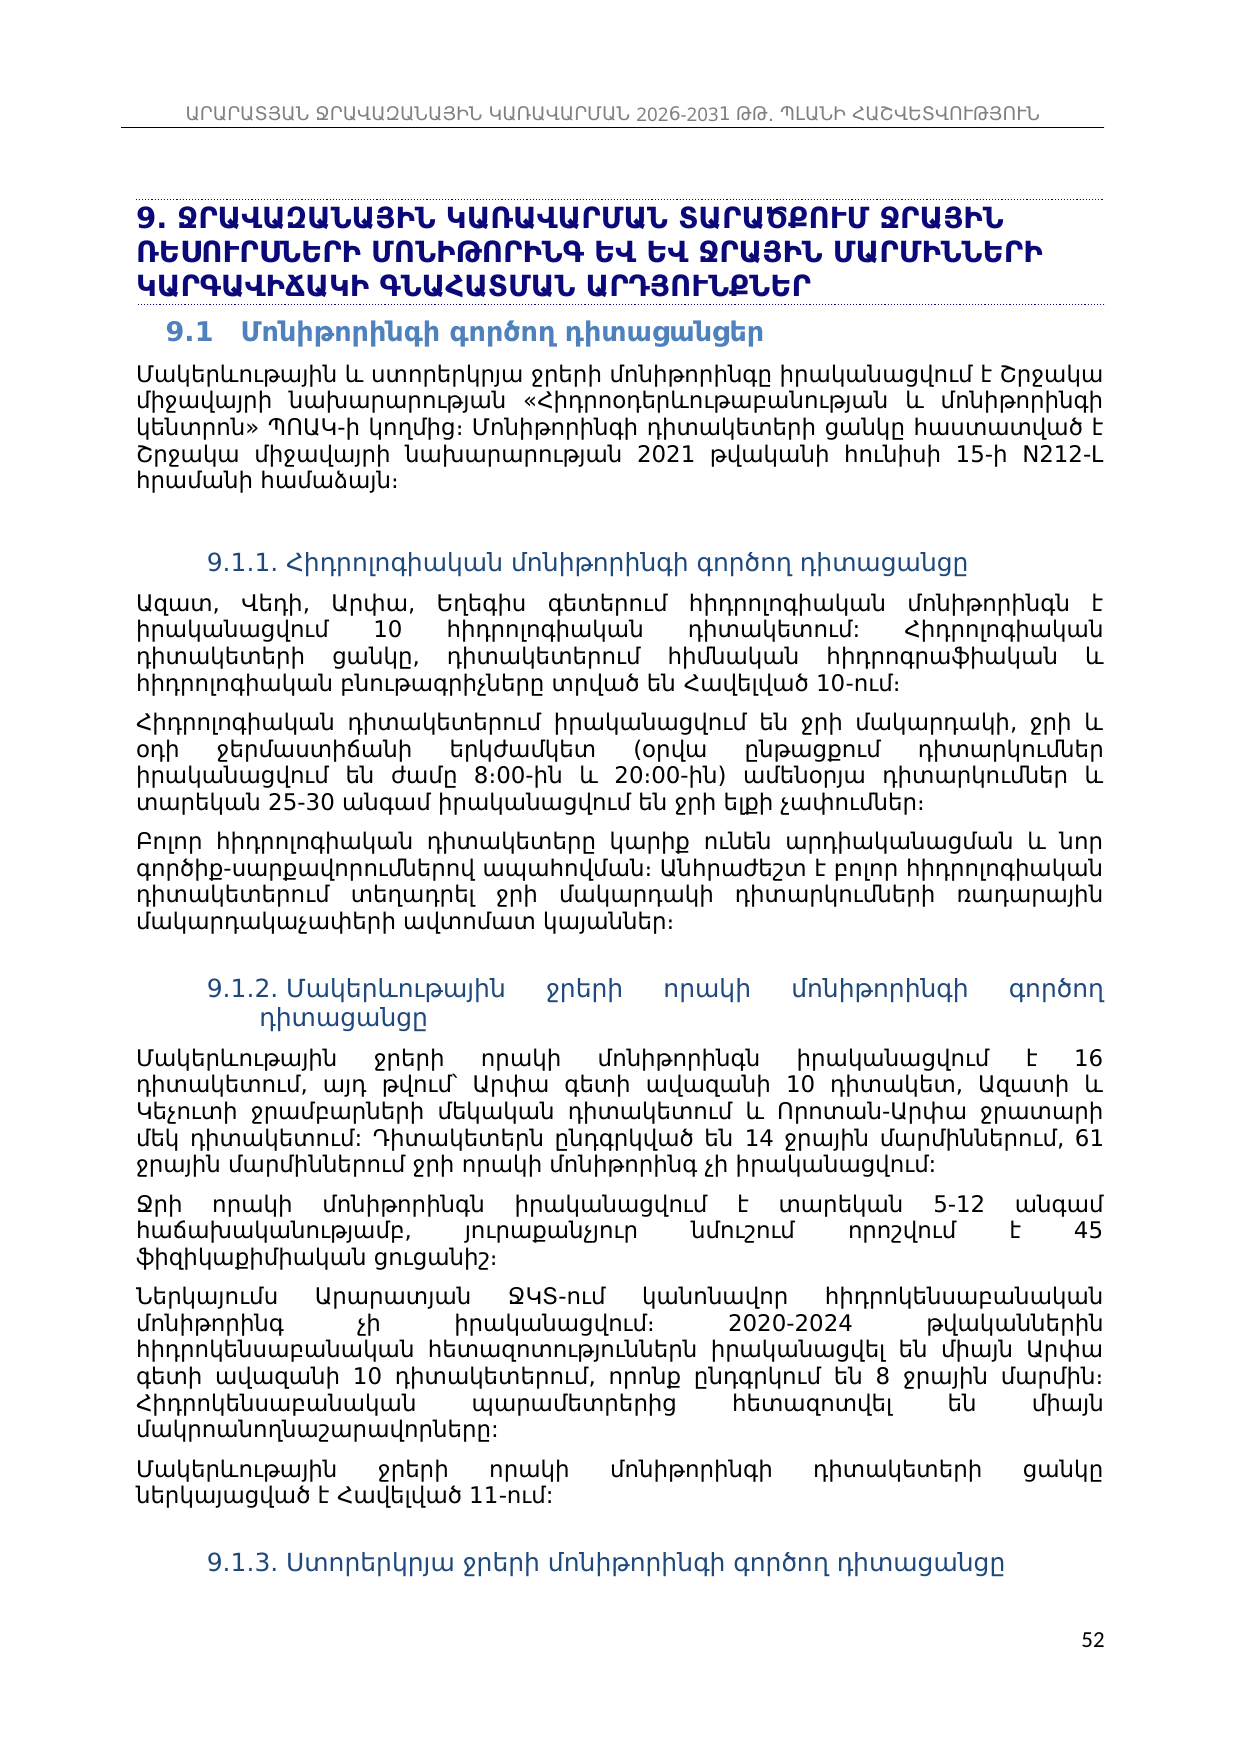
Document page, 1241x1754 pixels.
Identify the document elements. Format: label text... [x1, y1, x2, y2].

list Ստորերկրյա ջրերի մոնիթորինգի գործող դիտացանցը [207, 1548, 1104, 1577]
list Հիդրոլոգիական մոնիթորինգի գործող դիտացանցը [207, 548, 1104, 577]
text Մակերևութային և ստորերկրյա ջրերի մոնիթորինգը իրականացվում է Շրջակա միջավայրի նախարարության «Հիդրոօդերևութաբանության և մոնիթորինգի կենտրոն» ՊՈԱԿ-ի կողմից։ Մոնիթորինգի դիտակետերի ցանկը հաստատված է Շրջակա միջավայրի նախարարության 2021 թվականի հունիսի 15-ի N212-Լ հրամանի համաձայն։ [136, 361, 1104, 494]
text Ջրի որակի մոնիթորինգն իրականացվում է տարեկան 5-12 անգամ հաճախականությամբ, յուրաքանչյուր նմուշում որոշվում է 45 ֆիզիկաքիմիական ցուցանիշ։ [136, 1191, 1104, 1271]
text Հիդրոլոգիական դիտակետերում իրականացվում են ջրի մակարդակի, ջրի և օդի ջերմաստիճանի երկժամկետ (օրվա ընթացքում դիտարկումներ իրականացվում են ժամը 8։00-ին և 20։00-ին) ամենօրյա դիտարկումներ և տարեկան 25-30 անգամ իրականացվում են ջրի ելքի չափումներ։ [136, 709, 1104, 816]
list Մակերևութային ջրերի որակի մոնիթորինգի գործող դիտացանցը [207, 974, 1104, 1032]
text Մակերևութային ջրերի որակի մոնիթորինգի դիտակետերի ցանկը ներկայացված է Հավելված 11-ում: [136, 1456, 1104, 1509]
text Բոլոր հիդրոլոգիական դիտակետերը կարիք ունեն արդիականացման և նոր գործիք-սարքավորումներով ապահովման։ Անհրաժեշտ է բոլոր հիդրոլոգիական դիտակետերում տեղադրել ջրի մակարդակի դիտարկումների ռադարային մակարդակաչափերի ավտոմատ կայաններ։ [136, 828, 1104, 935]
text Մակերևութային ջրերի որակի մոնիթորինգն իրականացվում է 16 դիտակետում, այդ թվում՝ Արփա գետի ավազանի 10 դիտակետ, Ազատի և Կեչուտի ջրամբարների մեկական դիտակետում և Որոտան-Արփա ջրատարի մեկ դիտակետում: Դիտակետերն ընդգրկված են 14 ջրային մարմիններում, 61 ջրային մարմիններում ջրի որակի մոնիթորինգ չի իրականացվում: [136, 1045, 1104, 1178]
text Ազատ, Վեդի, Արփա, Եղեգիս գետերում հիդրոլոգիական մոնիթորինգն է իրականացվում 10 հիդրոլոգիական դիտակետում: Հիդրոլոգիական դիտակետերի ցանկը, դիտակետերում հիմնական հիդրոգրաֆիական և հիդրոլոգիական բնութագրիչները տրված են Հավելված 10-ում։ [136, 590, 1104, 697]
subtitle Մոնիթորինգի գործող դիտացանցեր [165, 317, 1104, 348]
subtitle 9. ՋՐԱՎԱԶԱՆԱՅԻՆ ԿԱՌԱՎԱՐՄԱՆ ՏԱՐԱԾՔՈՒՄ ՋՐԱՅԻՆ ՌԵՍՈՒՐՍՆԵՐԻ ՄՈՆԻթՈՐԻՆԳ ԵՎ ԵՎ ՋՐԱՅԻՆ ՄԱՐՄԻՆՆԵՐԻ ԿԱՐԳԱՎԻՃԱԿԻ ԳՆԱՀԱՏՄԱՆ ԱՐԴՅՈՒՆՔՆԵՐ [136, 199, 1104, 304]
text Ներկայումս Արարատյան ՋԿՏ-ում կանոնավոր հիդրոկենսաբանական մոնիթորինգ չի իրականացվում։ 2020-2024 թվականներին հիդրոկենսաբանական հետազոտություններն իրականացվել են միայն Արփա գետի ավազանի 10 դիտակետերում, որոնք ընդգրկում են 8 ջրային մարմին։ Հիդրոկենսաբանական պարամետրերից հետազոտվել են միայն մակրոանողնաշարավորները: [136, 1283, 1104, 1443]
